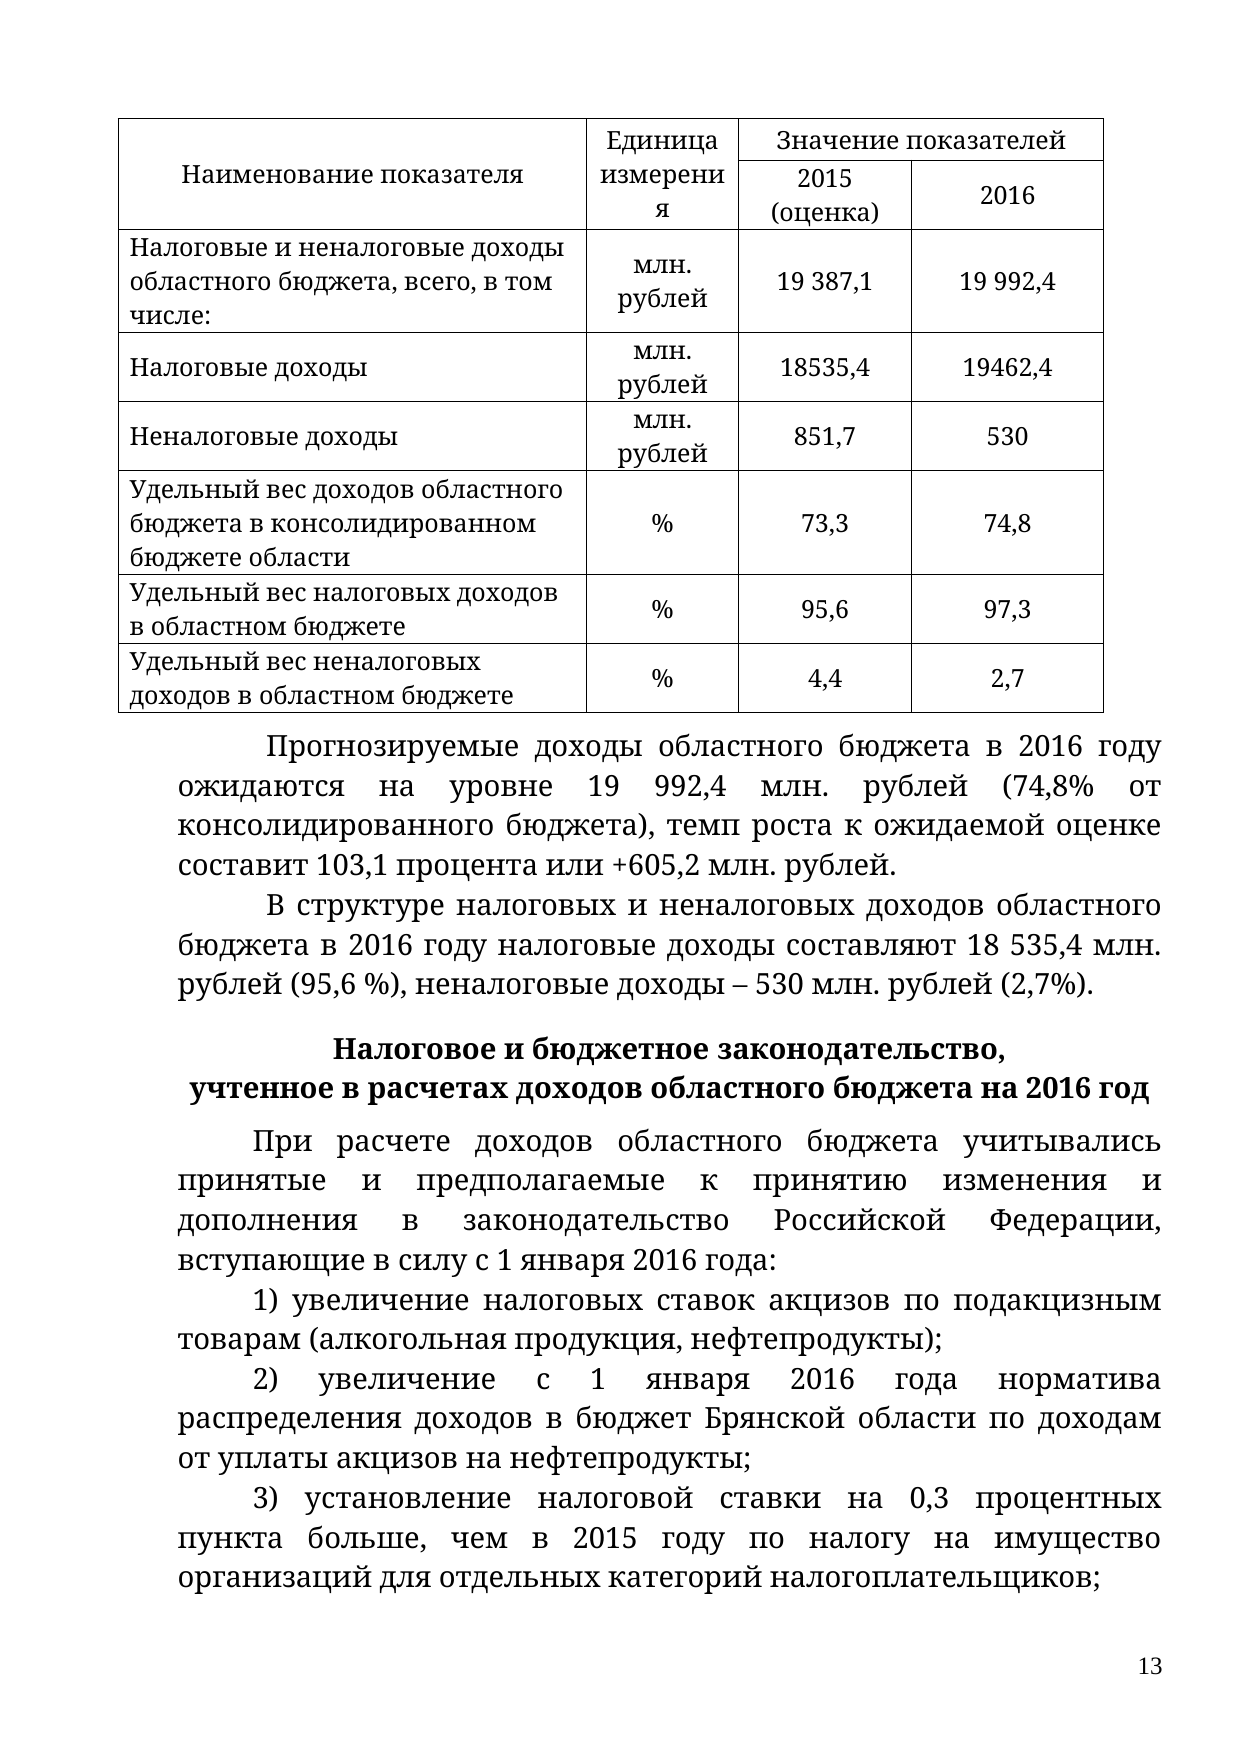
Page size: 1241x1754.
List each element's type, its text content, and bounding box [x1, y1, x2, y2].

table_cell 19462,4 [912, 333, 1103, 401]
table_cell 851,7 [739, 402, 911, 470]
table_cell млн. рублей [587, 333, 738, 401]
table_cell Налоговые доходы [119, 333, 586, 401]
table_cell % [587, 644, 738, 712]
table_cell 530 [912, 402, 1103, 470]
text 3) установление налоговой ставки на 0,3 процентных пункта больше, чем в 2015 году по налогу на имущество организаций для отдельных категорий налогоплательщиков; [177, 1477, 1162, 1596]
table_cell Неналоговые доходы [119, 402, 586, 470]
table_header Единица измерения [587, 119, 738, 229]
text Прогнозируемые доходы областного бюджета в 2016 году ожидаются на уровне 19 992,4 млн. рублей (74,8% от консолидированного бюджета), темп роста к ожидаемой оценке составит 103,1 процента или +605,2 млн. рублей. [177, 725, 1162, 884]
table_cell млн. рублей [587, 230, 738, 332]
table_cell 2,7 [912, 644, 1103, 712]
text 1) увеличение налоговых ставок акцизов по подакцизным товарам (алкогольная продукция, нефтепродукты); [177, 1279, 1162, 1358]
table_cell Налоговые и неналоговые доходы областного бюджета, всего, в том числе: [119, 230, 586, 332]
table_cell 97,3 [912, 575, 1103, 643]
text 2) увеличение с 1 января 2016 года норматива распределения доходов в бюджет Брянской области по доходам от уплаты акцизов на нефтепродукты; [177, 1358, 1162, 1477]
text Налоговое и бюджетное законодательство, учтенное в расчетах доходов областного бюджета на 2016 год [177, 1028, 1162, 1107]
table_cell Удельный вес неналоговых доходов в областном бюджете [119, 644, 586, 712]
table_cell 73,3 [739, 471, 911, 573]
table_header Значение показателей [739, 119, 1103, 159]
table_cell 19 992,4 [912, 230, 1103, 332]
table_cell % [587, 471, 738, 573]
table_cell 2016 [912, 161, 1103, 229]
table_cell 2015 (оценка) [739, 161, 911, 229]
table_cell 74,8 [912, 471, 1103, 573]
table_header Наименование показателя [119, 119, 586, 229]
table_cell 18535,4 [739, 333, 911, 401]
table_cell млн. рублей [587, 402, 738, 470]
table_cell Удельный вес доходов областного бюджета в консолидированном бюджете области [119, 471, 586, 573]
table_cell 95,6 [739, 575, 911, 643]
table_cell 4,4 [739, 644, 911, 712]
table_cell % [587, 575, 738, 643]
table_cell Удельный вес налоговых доходов в областном бюджете [119, 575, 586, 643]
table_cell 19 387,1 [739, 230, 911, 332]
text При расчете доходов областного бюджета учитывались принятые и предполагаемые к принятию изменения и дополнения в законодательство Российской Федерации, вступающие в силу с 1 января 2016 года: [177, 1120, 1162, 1279]
text В структуре налоговых и неналоговых доходов областного бюджета в 2016 году налоговые доходы составляют 18 535,4 млн. рублей (95,6 %), неналоговые доходы – 530 млн. рублей (2,7%). [177, 884, 1162, 1003]
